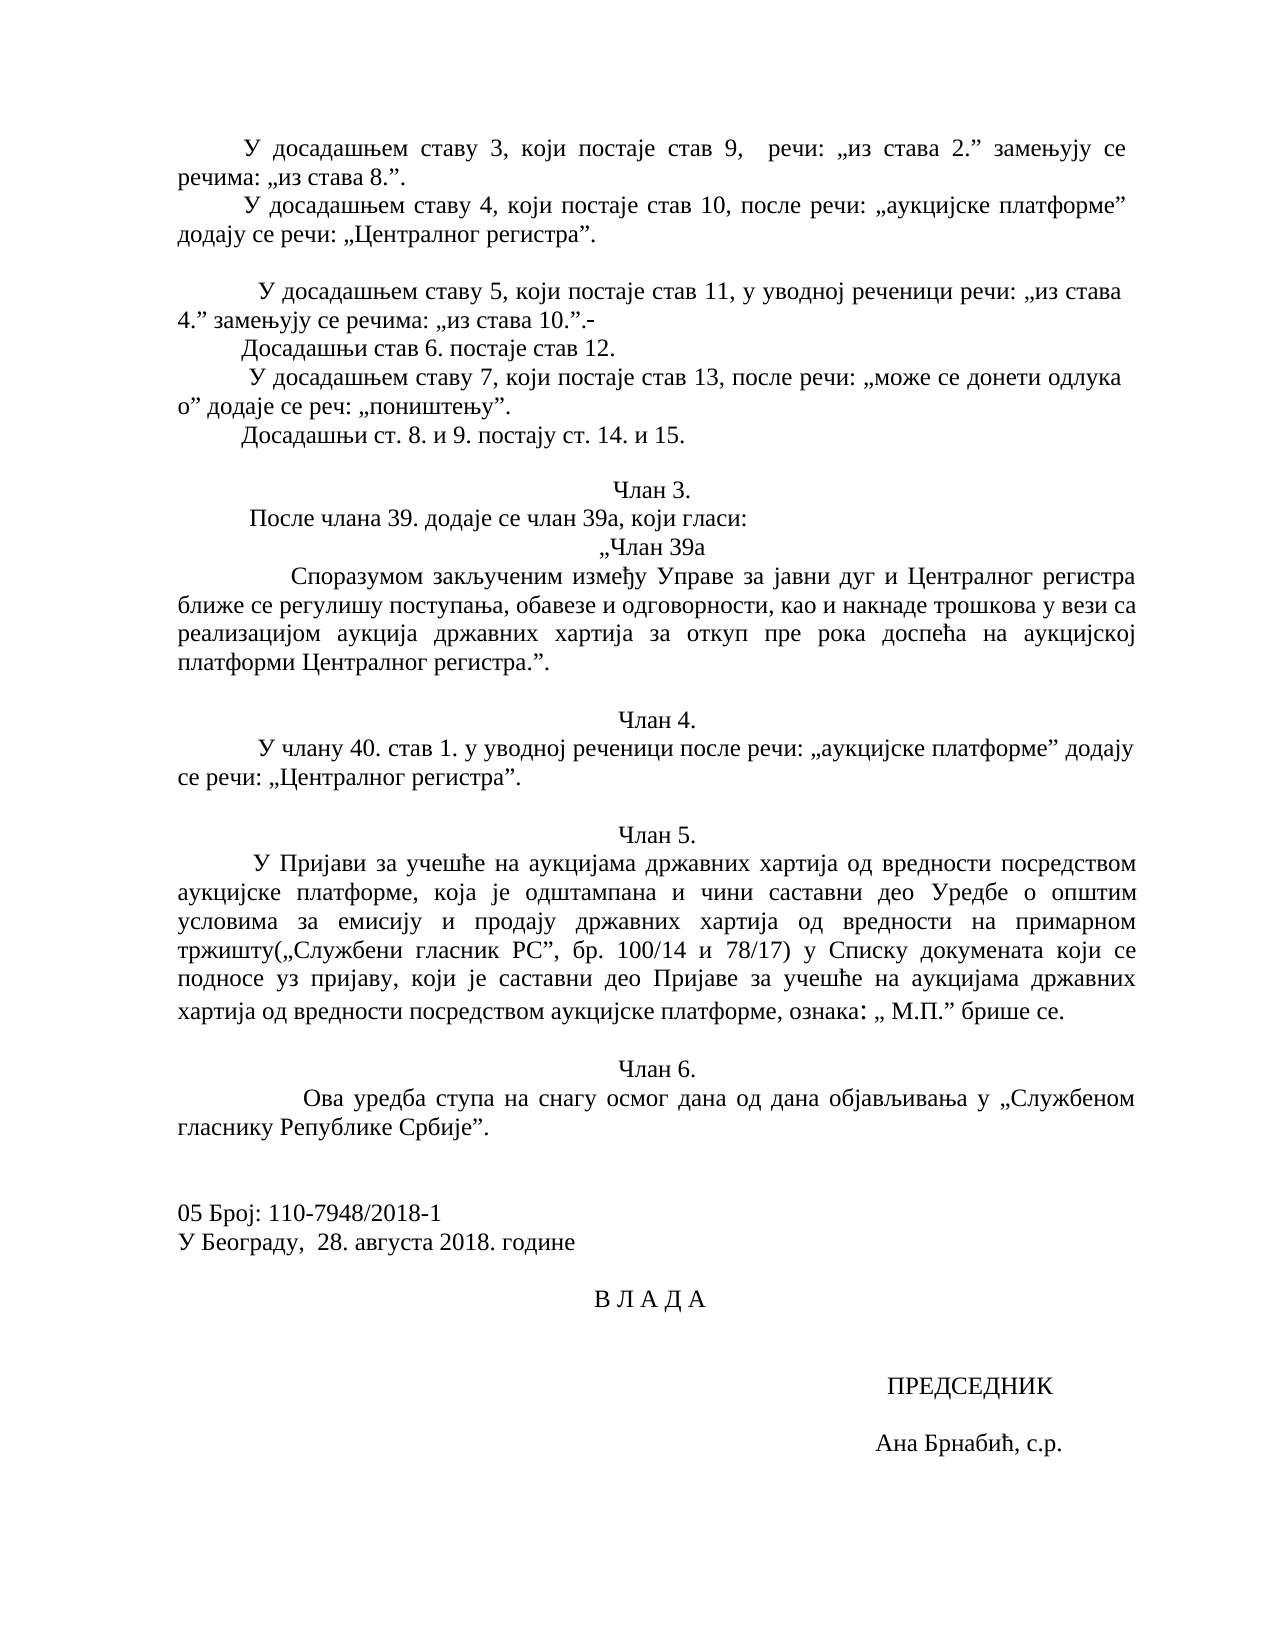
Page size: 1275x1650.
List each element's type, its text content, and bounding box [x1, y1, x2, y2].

text 05 Број: 110-7948/2018-1 [177, 1198, 1127, 1227]
text После члана 39. додаје се члан 39а, који гласи: [177, 503, 1127, 532]
text ПРЕДСЕДНИК [221, 1371, 1122, 1399]
text Ана Брнабић, с.р. [221, 1428, 1122, 1457]
text Споразумом закљученим између Управе за јавни дуг и Централног регистра ближе се регулишу поступања, обавезе и одговорности, као и накнаде трошкова у вези са реализацијом аукција државних хартија за откуп пре рока доспећа на аукцијској платформи Централног регистра.”. [177, 561, 1137, 676]
text У Београду, 28. августа 2018. године [177, 1227, 1122, 1256]
text У досадашњем ставу 7, који постаје став 13, после речи: „може се донети одлука о” додаје се реч: „поништењу”. [177, 362, 1122, 420]
text Ова уредба ступа на снагу осмог дана од дана објављивања у „Службеном гласнику Републике Србијеˮ. [177, 1083, 1137, 1141]
text „Члан 39а [177, 532, 1127, 561]
text У досадашњем ставу 3, који постаје став 9, речи: „из става 2.” замењују се речима: „из става 8.”. [177, 133, 1127, 190]
text Члан 5. [177, 820, 1137, 848]
text Досадашњи став 6. постаје став 12. [216, 333, 1122, 362]
text У члану 40. став 1. у уводној реченици после речи: „аукцијске платформе” додају се речи: „Централног регистра”. [177, 733, 1137, 791]
text У досадашњем ставу 4, који постаје став 10, после речи: „аукцијске платформе” додају се речи: „Централног регистра”. [177, 190, 1127, 248]
text У Пријави за учешће на аукцијама државних хартија од вредности посредством аукцијске платформе, која је одштампана и чини саставни део Уредбе о општим условима за емисију и продају државних хартија од вредности на примарном тржишту(„Службени гласник РС”, бр. 100/14 и 78/17) у Списку докумената који се подносе уз приjаву, који је саставни део Пријаве за учешће на аукцијама државних хартија од вредности посредством аукцијске платформе, ознака: „ М.П.” брише се. [177, 848, 1137, 1026]
text Досадашњи ст. 8. и 9. постају ст. 14. и 15. [216, 420, 1122, 448]
text Члан 4. [177, 705, 1137, 733]
text У досадашњем ставу 5, који постаје став 11, у уводној реченици речи: „из става 4.” замењују се речима: „из става 10.”. [177, 276, 1122, 333]
text Члан 3. [177, 475, 1127, 503]
text В Л А Д А [177, 1284, 1122, 1313]
text Члан 6. [177, 1054, 1137, 1083]
